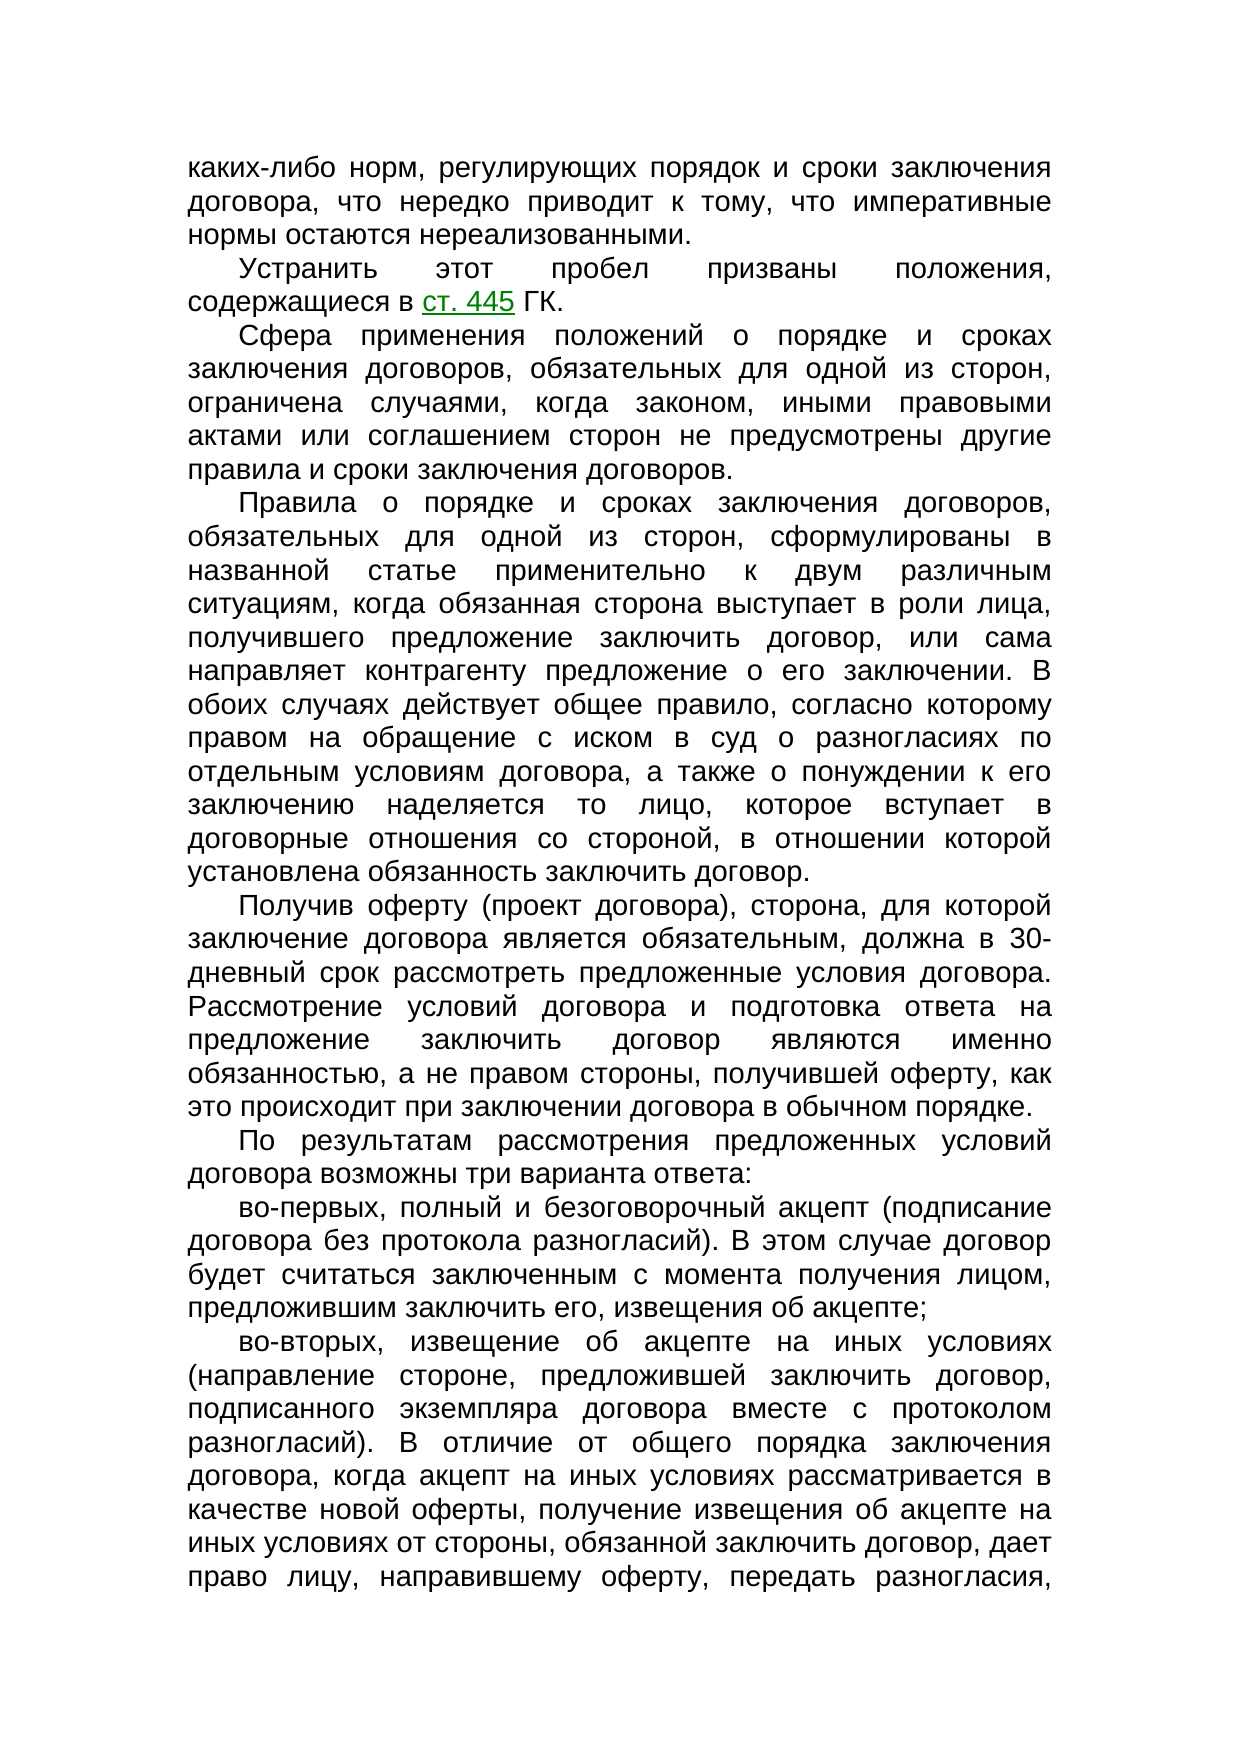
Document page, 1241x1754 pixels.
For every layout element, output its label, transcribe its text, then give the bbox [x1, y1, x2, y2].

text Правила о порядке и сроках заключения договоров, обязательных для одной из сторон, сформулированы в названной статье применительно к двум различным ситуациям, когда обязанная сторона выступает в роли лица, получившего предложение заключить договор, или сама направляет контрагенту предложение о его заключении. В обоих случаях действует общее правило, согласно которому правом на обращение с иском в суд о разногласиях по отдельным условиям договора, а также о понуждении к его заключению наделяется то лицо, которое вступает в договорные отношения со стороной, в отношении которой установлена обязанность заключить договор. [187, 485, 1053, 888]
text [187, 1324, 1053, 1592]
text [187, 150, 1053, 251]
text Устранить этот пробел призваны положения, содержащиеся в ст. 445 ГК. [187, 251, 1053, 318]
text Получив оферту (проект договора), сторона, для которой заключение договора является обязательным, должна в 30-дневный срок рассмотреть предложенные условия договора. Рассмотрение условий договора и подготовка ответа на предложение заключить договор являются именно обязанностью, а не правом стороны, получившей оферту, как это происходит при заключении договора в обычном порядке. [187, 888, 1053, 1123]
text во-первых, полный и безоговорочный акцепт (подписание договора без протокола разногласий). В этом случае договор будет считаться заключенным с момента получения лицом, предложившим заключить его, извещения об акцепте; [187, 1190, 1053, 1324]
text По результатам рассмотрения предложенных условий договора возможны три варианта ответа: [187, 1123, 1053, 1190]
text Сфера применения положений о порядке и сроках заключения договоров, обязательных для одной из сторон, ограничена случаями, когда законом, иными правовыми актами или соглашением сторон не предусмотрены другие правила и сроки заключения договоров. [187, 318, 1053, 485]
